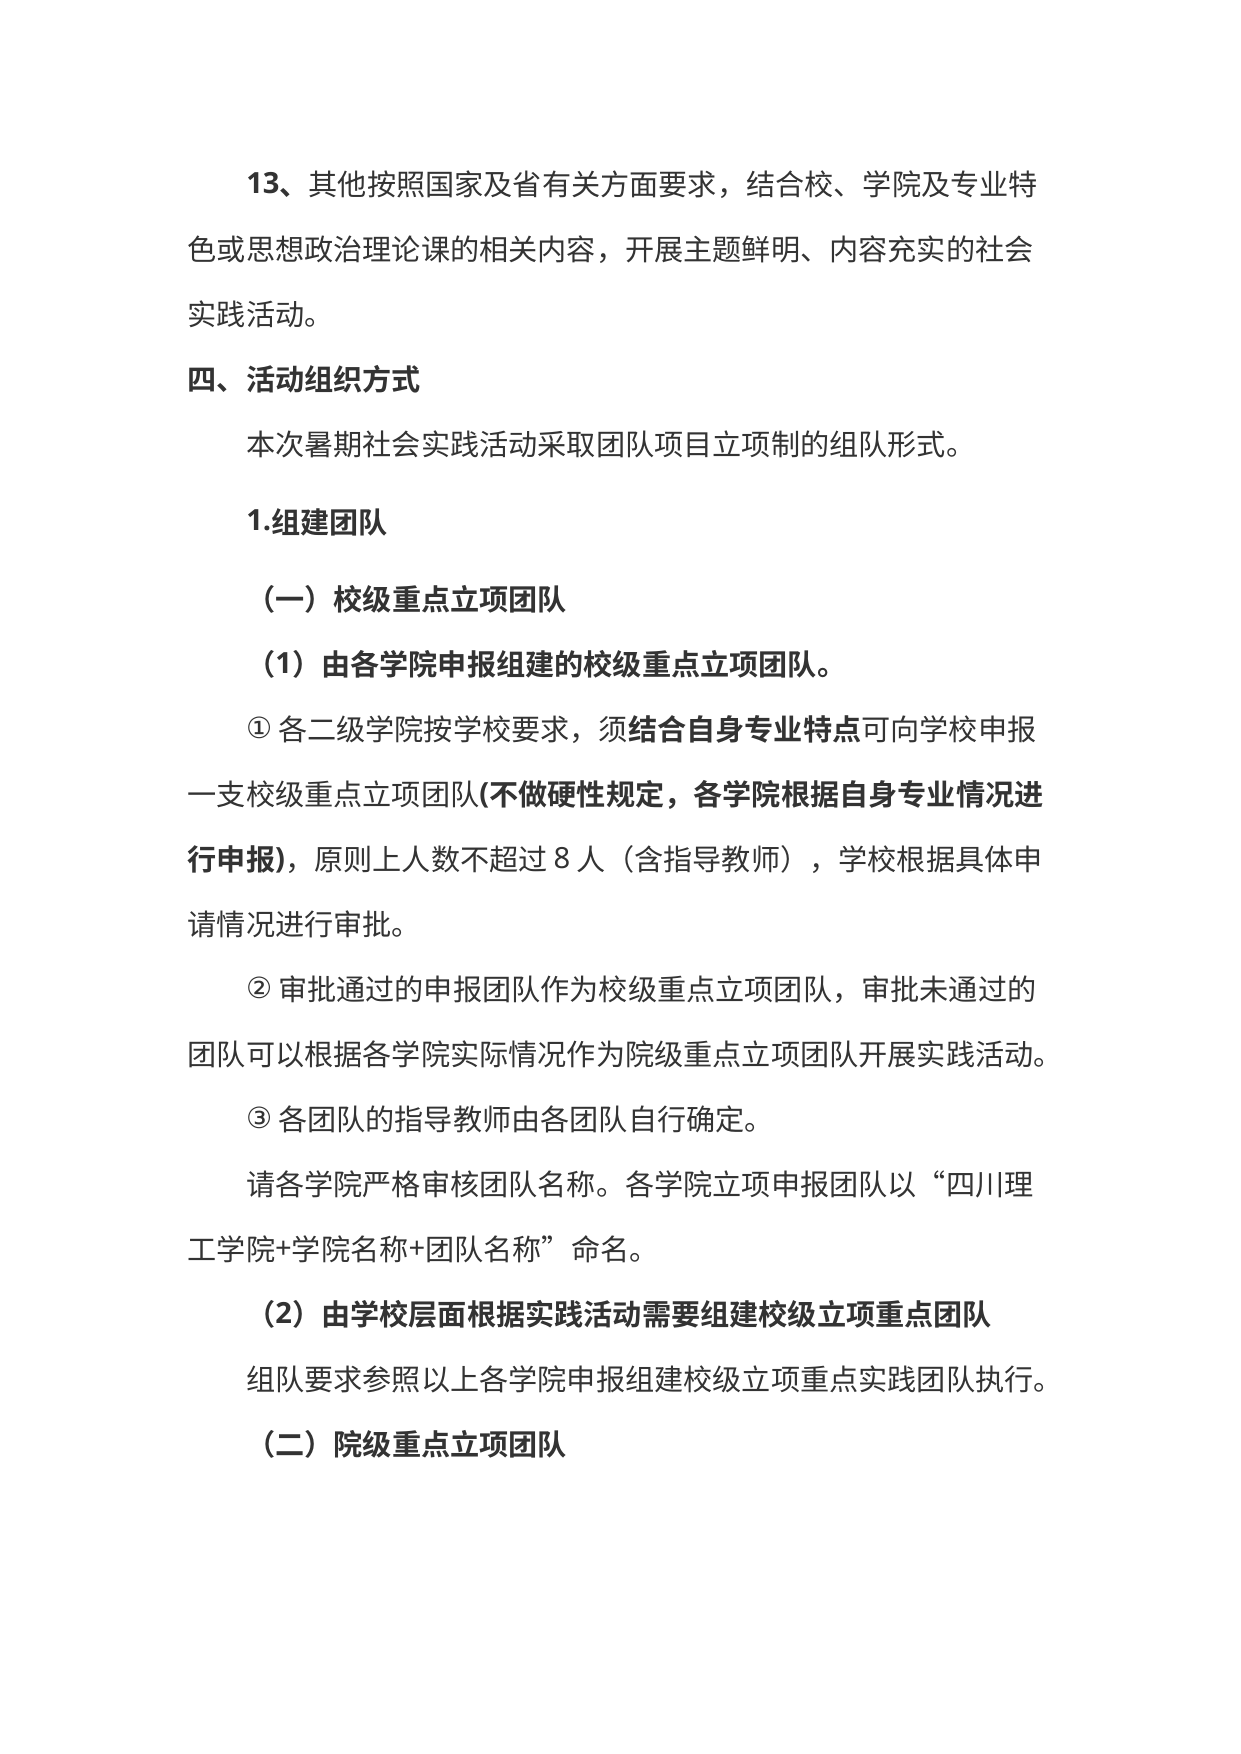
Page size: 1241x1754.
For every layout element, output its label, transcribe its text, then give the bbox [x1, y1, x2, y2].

text ②审批通过的申报团队作为校级重点立项团队，审批未通过的团队可以根据各学院实际情况作为院级重点立项团队开展实践活动。 [187, 967, 1053, 1097]
text （2）由学校层面根据实践活动需要组建校级立项重点团队 [187, 1292, 1053, 1357]
text 1.组建团队 [187, 499, 1053, 564]
text （1）由各学院申报组建的校级重点立项团队。 [187, 642, 1053, 707]
text 本次暑期社会实践活动采取团队项目立项制的组队形式。 [187, 422, 1053, 487]
text 组队要求参照以上各学院申报组建校级立项重点实践团队执行。 [187, 1357, 1053, 1422]
text （一）校级重点立项团队 [187, 577, 1053, 642]
text 四、活动组织方式 [187, 357, 1053, 422]
text （二）院级重点立项团队 [187, 1422, 1053, 1487]
text ①各二级学院按学校要求，须结合自身专业特点可向学校申报一支校级重点立项团队(不做硬性规定，各学院根据自身专业情况进行申报)，原则上人数不超过8人（含指导教师），学校根据具体申请情况进行审批。 [187, 707, 1053, 967]
text 请各学院严格审核团队名称。各学院立项申报团队以“四川理工学院+学院名称+团队名称”命名。 [187, 1162, 1053, 1292]
text ③各团队的指导教师由各团队自行确定。 [187, 1097, 1053, 1162]
text 13、其他按照国家及省有关方面要求，结合校、学院及专业特色或思想政治理论课的相关内容，开展主题鲜明、内容充实的社会实践活动。 [187, 162, 1053, 357]
